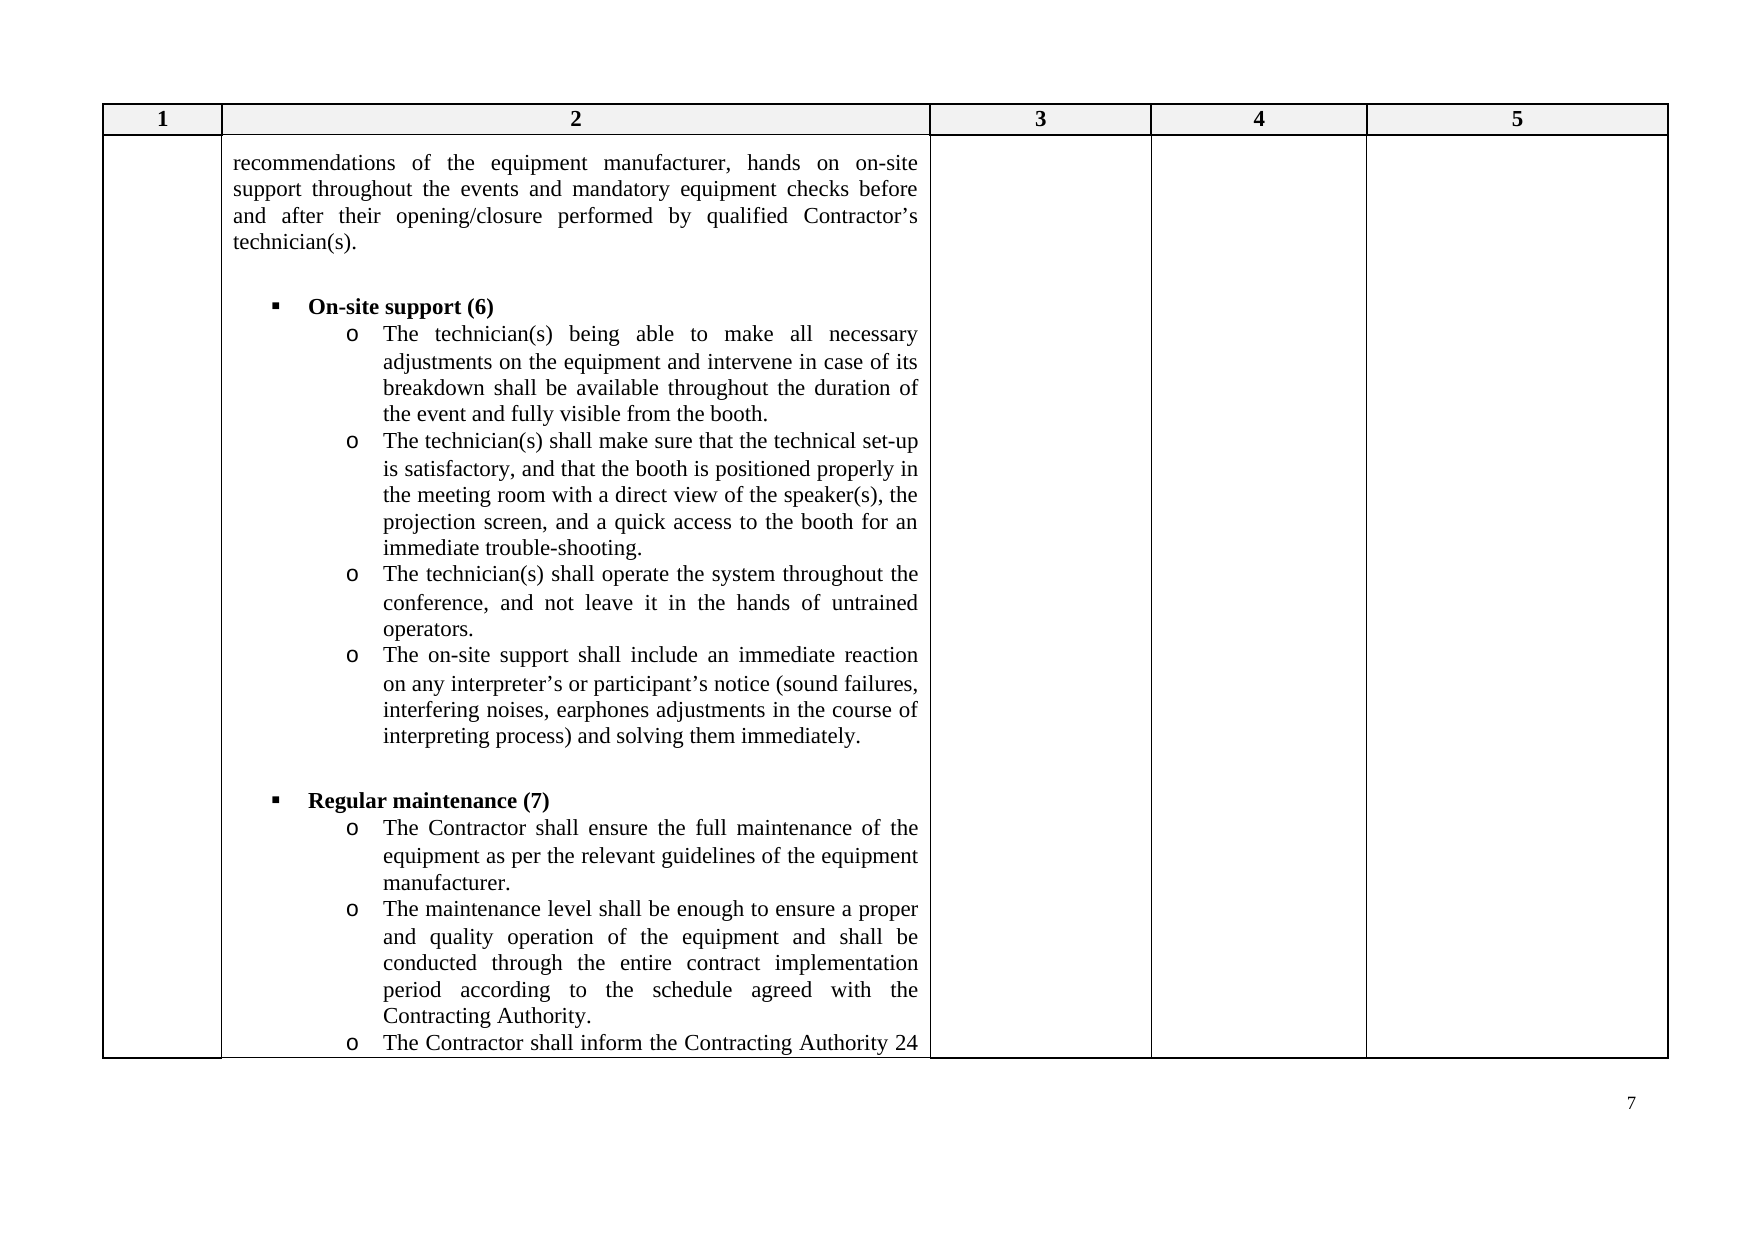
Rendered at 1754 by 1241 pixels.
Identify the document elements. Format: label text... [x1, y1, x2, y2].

table_cell [931, 136, 1151, 1057]
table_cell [222, 135, 930, 1057]
table_header 1 [104, 105, 221, 134]
table_cell [1152, 136, 1366, 1057]
table_cell [1367, 136, 1667, 1057]
table_header 4 [1152, 105, 1366, 134]
table_header 2 [223, 105, 929, 134]
table_header 3 [931, 105, 1150, 134]
table_cell [104, 136, 221, 1057]
table_header 5 [1368, 105, 1667, 134]
